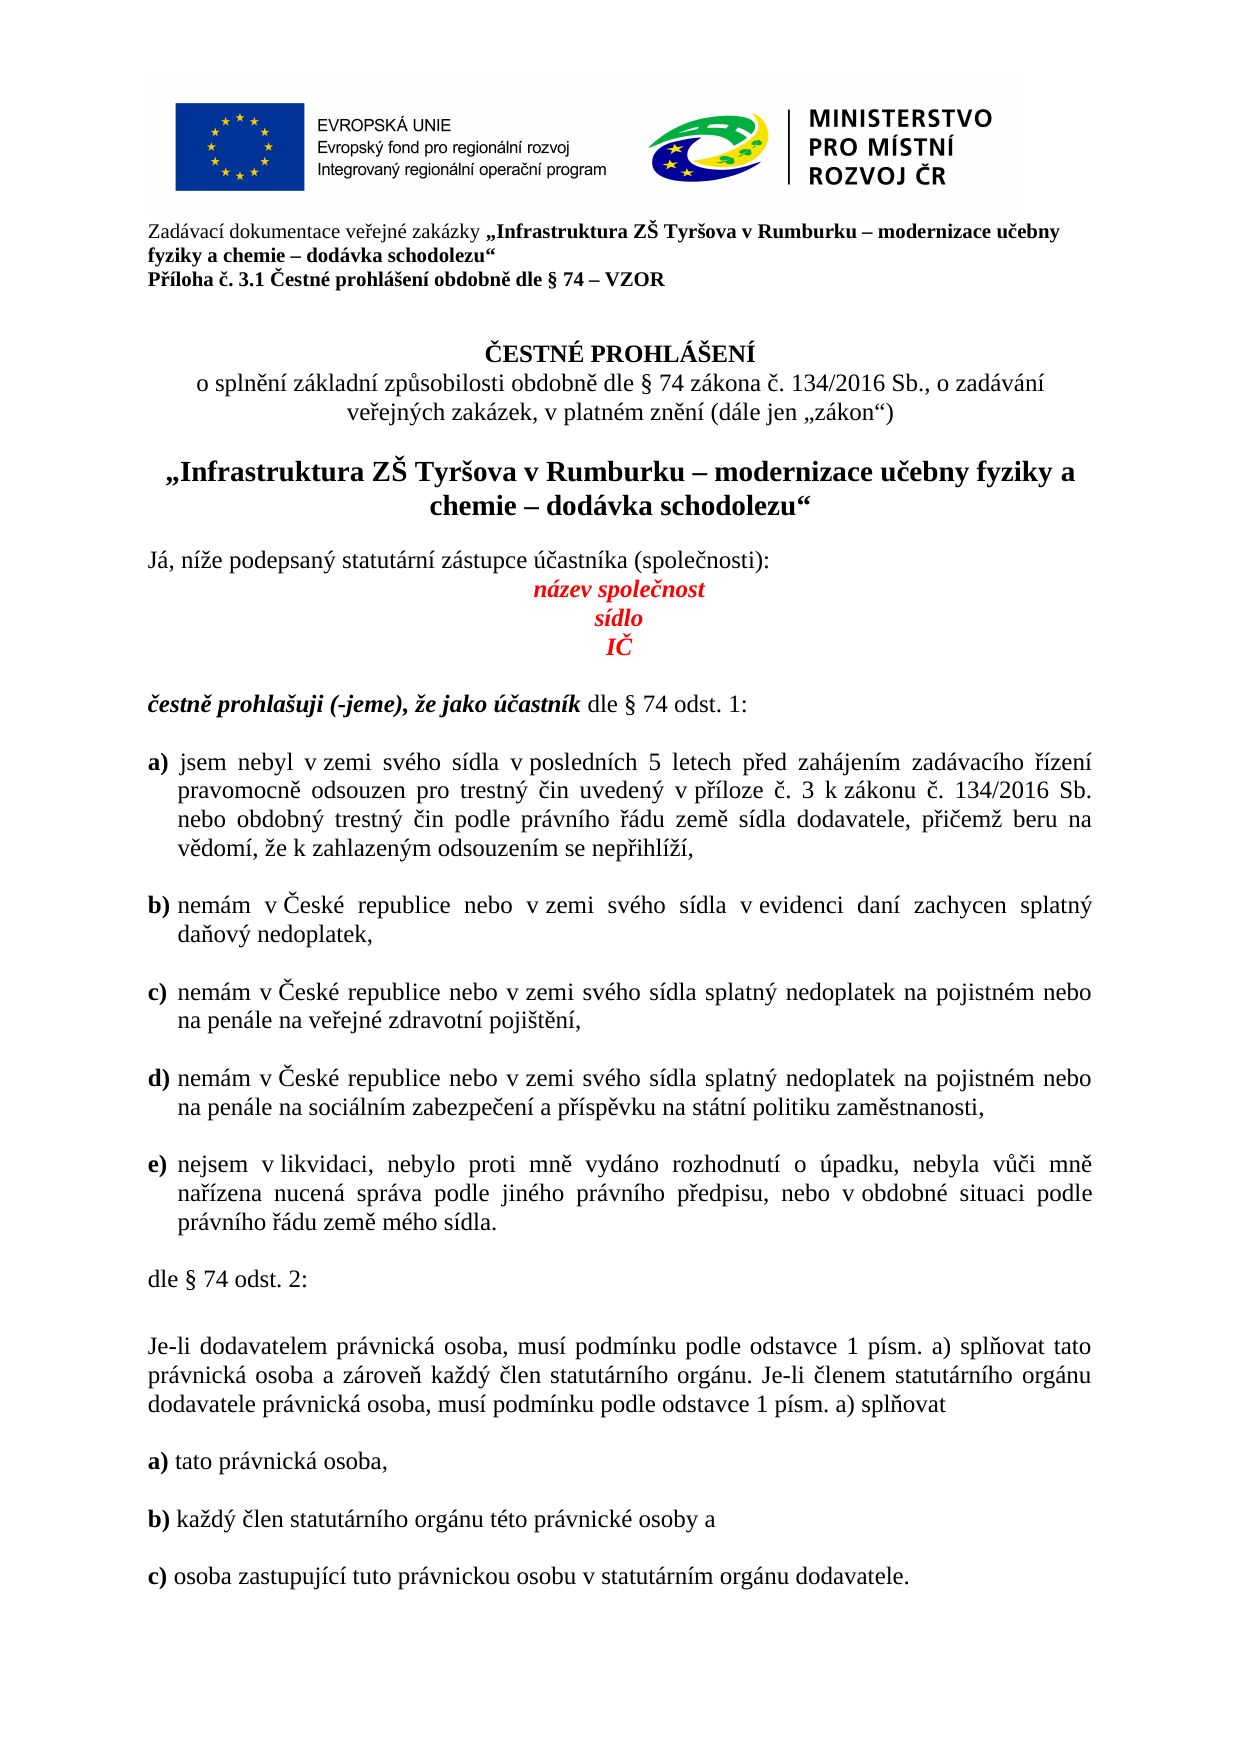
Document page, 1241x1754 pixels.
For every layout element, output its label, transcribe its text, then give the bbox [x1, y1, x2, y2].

text b) nemám v České republice nebo v zemi svého sídla v evidenci daní zachycen splatný daňový nedoplatek, [148, 891, 1092, 948]
text c) nemám v České republice nebo v zemi svého sídla splatný nedoplatek na pojistném nebo na penále na veřejné zdravotní pojištění, [148, 977, 1092, 1034]
title ČESTNÉ PROHLÁŠENÍ [148, 339, 1092, 368]
text o splnění základní způsobilosti obdobně dle § 74 zákona č. 134/2016 Sb., o zadávání veřejných zakázek, v platném znění (dále jen „zákon“) [148, 368, 1092, 426]
text c) osoba zastupující tuto právnickou osobu v statutárním orgánu dodavatele. [148, 1561, 1092, 1590]
text čestně prohlašuji (-jeme), že jako účastník dle § 74 odst. 1: [148, 689, 1092, 718]
text dle § 74 odst. 2: [148, 1264, 1092, 1293]
picture [147, 73, 1020, 220]
text Já, níže podepsaný statutární zástupce účastníka (společnosti): [148, 546, 1092, 574]
text název společnost [148, 574, 1092, 603]
text a) jsem nebyl v zemi svého sídla v posledních 5 letech před zahájením zadávacího řízení pravomocně odsouzen pro trestný čin uvedený v příloze č. 3 k zákonu č. 134/2016 Sb. nebo obdobný trestný čin podle právního řádu země sídla dodavatele, přičemž beru na vědomí, že k zahlazeným odsouzením se nepřihlíží, [148, 747, 1092, 862]
text a) tato právnická osoba, [148, 1446, 1092, 1475]
text e) nejsem v likvidaci, nebylo proti mně vydáno rozhodnutí o úpadku, nebyla vůči mně nařízena nucená správa podle jiného právního předpisu, nebo v obdobné situaci podle právního řádu země mého sídla. [148, 1149, 1092, 1236]
text d) nemám v České republice nebo v zemi svého sídla splatný nedoplatek na pojistném nebo na penále na sociálním zabezpečení a příspěvku na státní politiku zaměstnanosti, [148, 1063, 1092, 1121]
text Je-li dodavatelem právnická osoba, musí podmínku podle odstavce 1 písm. a) splňovat tato právnická osoba a zároveň každý člen statutárního orgánu. Je-li členem statutárního orgánu dodavatele právnická osoba, musí podmínku podle odstavce 1 písm. a) splňovat [148, 1331, 1092, 1418]
text „Infrastruktura ZŠ Tyršova v Rumburku – modernizace učebny fyziky a chemie – dodávka schodolezu“ [148, 454, 1092, 522]
text IČ [148, 632, 1092, 661]
text b) každý člen statutárního orgánu této právnické osoby a [148, 1504, 1092, 1533]
text sídlo [148, 603, 1092, 632]
